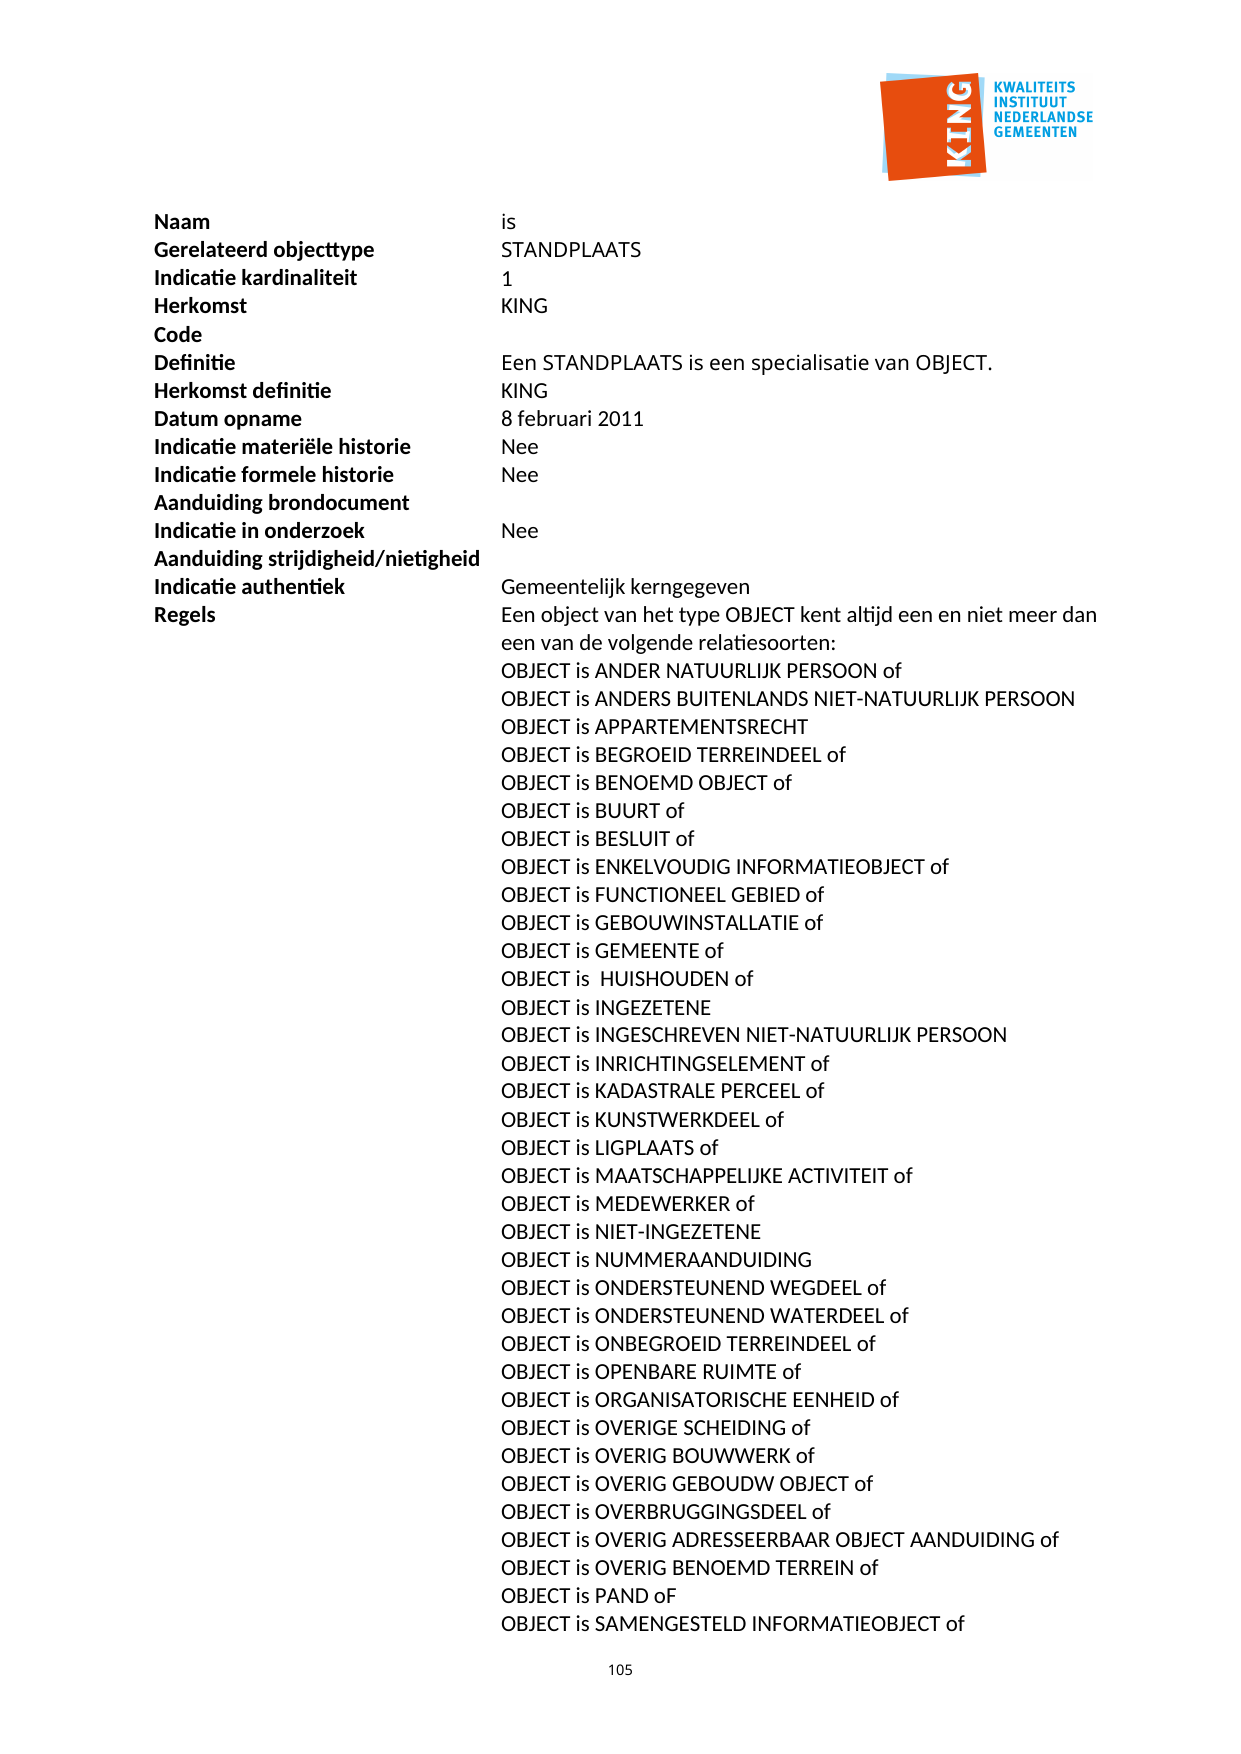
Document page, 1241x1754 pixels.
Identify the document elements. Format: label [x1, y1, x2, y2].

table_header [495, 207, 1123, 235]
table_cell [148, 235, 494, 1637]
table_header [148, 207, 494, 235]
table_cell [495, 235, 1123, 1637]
picture [880, 73, 1093, 181]
